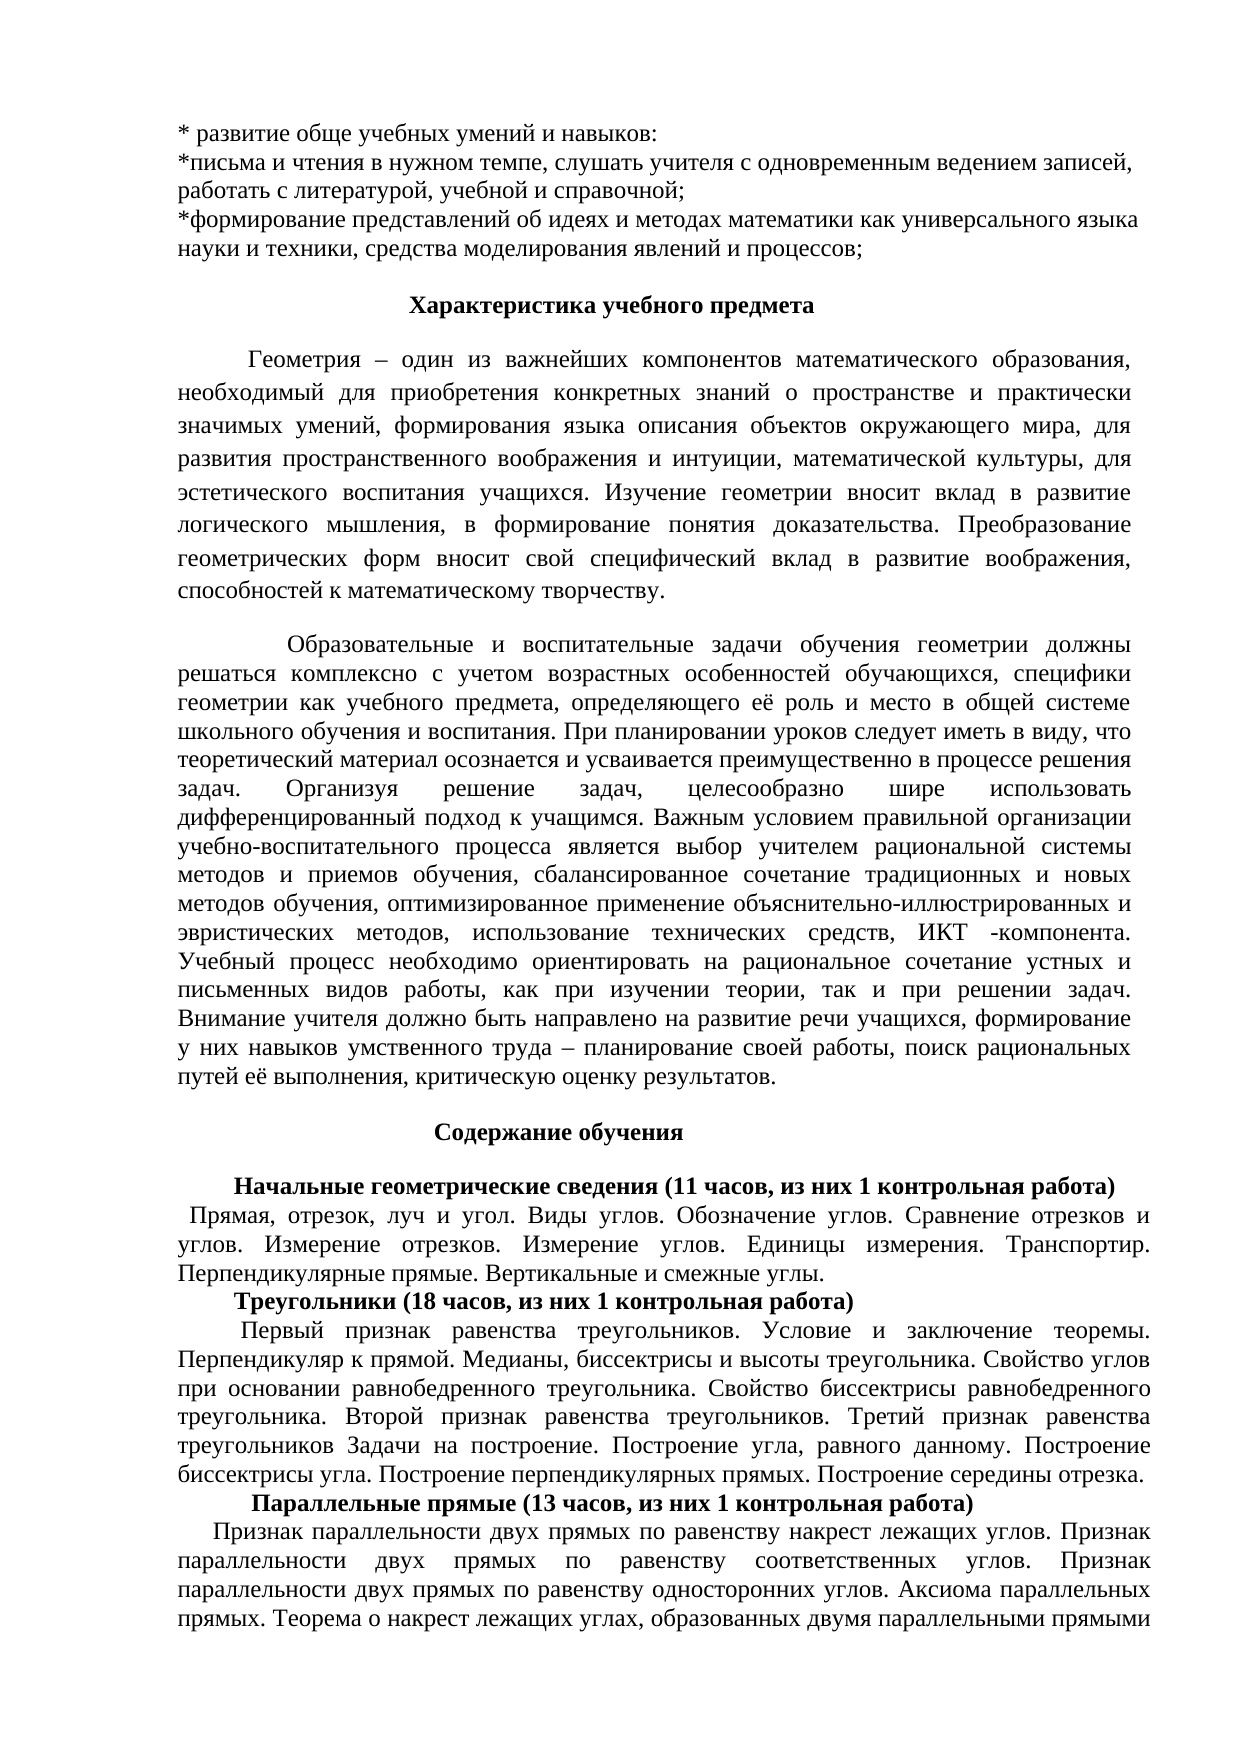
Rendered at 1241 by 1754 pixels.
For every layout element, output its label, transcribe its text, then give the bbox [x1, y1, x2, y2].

text Треугольники (18 часов, из них 1 контрольная работа) [177, 1286, 1132, 1315]
text *письма и чтения в нужном темпе, слушать учителя с одновременным ведением записей, работать с литературой, учебной и справочной; [177, 147, 1152, 204]
text *формирование представлений об идеях и методах математики как универсального языка науки и техники, средства моделирования явлений и процессов; [177, 204, 1152, 262]
text Геометрия – один из важнейших компонентов математического образования, необходимый для приобретения конкретных знаний о пространстве и практически значимых умений, формирования языка описания объектов окружающего мира, для развития пространственного воображения и интуиции, математической культуры, для эстетического воспитания учащихся. Изучение геометрии вносит вклад в развитие логического мышления, в формирование понятия доказательства. Преобразование геометрических форм вносит свой специфический вклад в развитие воображения, способностей к математическому творчеству. [177, 344, 1132, 604]
text Параллельные прямые (13 часов, из них 1 контрольная работа) [177, 1488, 1152, 1516]
text Начальные геометрические сведения (11 часов, из них 1 контрольная работа) [177, 1171, 1132, 1200]
text * развитие обще учебных умений и навыков: [177, 118, 1152, 147]
text Прямая, отрезок, луч и угол. Виды углов. Обозначение углов. Сравнение отрезков и углов. Измерение отрезков. Измерение углов. Единицы измерения. Транспортир. Перпендикулярные прямые. Вертикальные и смежные углы. [177, 1200, 1152, 1286]
text Образовательные и воспитательные задачи обучения геометрии должны решаться комплексно с учетом возрастных особенностей обучающихся, специфики геометрии как учебного предмета, определяющего её роль и место в общей системе школьного обучения и воспитания. При планировании уроков следует иметь в виду, что теоретический материал осознается и усваивается преимущественно в процессе решения задач. Организуя решение задач, целесообразно шире использовать дифференцированный подход к учащимся. Важным условием правильной организации учебно-воспитательного процесса является выбор учителем рациональной системы методов и приемов обучения, сбалансированное сочетание традиционных и новых методов обучения, оптимизированное применение объяснительно-иллюстрированных и эвристических методов, использование технических средств, ИКТ -компонента. Учебный процесс необходимо ориентировать на рациональное сочетание устных и письменных видов работы, как при изучении теории, так и при решении задач. Внимание учителя должно быть направлено на развитие речи учащихся, формирование у них навыков умственного труда – планирование своей работы, поиск рациональных путей её выполнения, критическую оценку результатов. [177, 629, 1132, 1089]
text Характеристика учебного предмета [177, 291, 1132, 319]
text Первый признак равенства треугольников. Условие и заключение теоремы. Перпендикуляр к прямой. Медианы, биссектрисы и высоты треугольника. Свойство углов при основании равнобедренного треугольника. Свойство биссектрисы равнобедренного треугольника. Второй признак равенства треугольников. Третий признак равенства треугольников Задачи на построение. Построение угла, равного данному. Построение биссектрисы угла. Построение перпендикулярных прямых. Построение середины отрезка. [177, 1315, 1152, 1488]
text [177, 1516, 1152, 1631]
text Содержание обучения [177, 1117, 1132, 1146]
